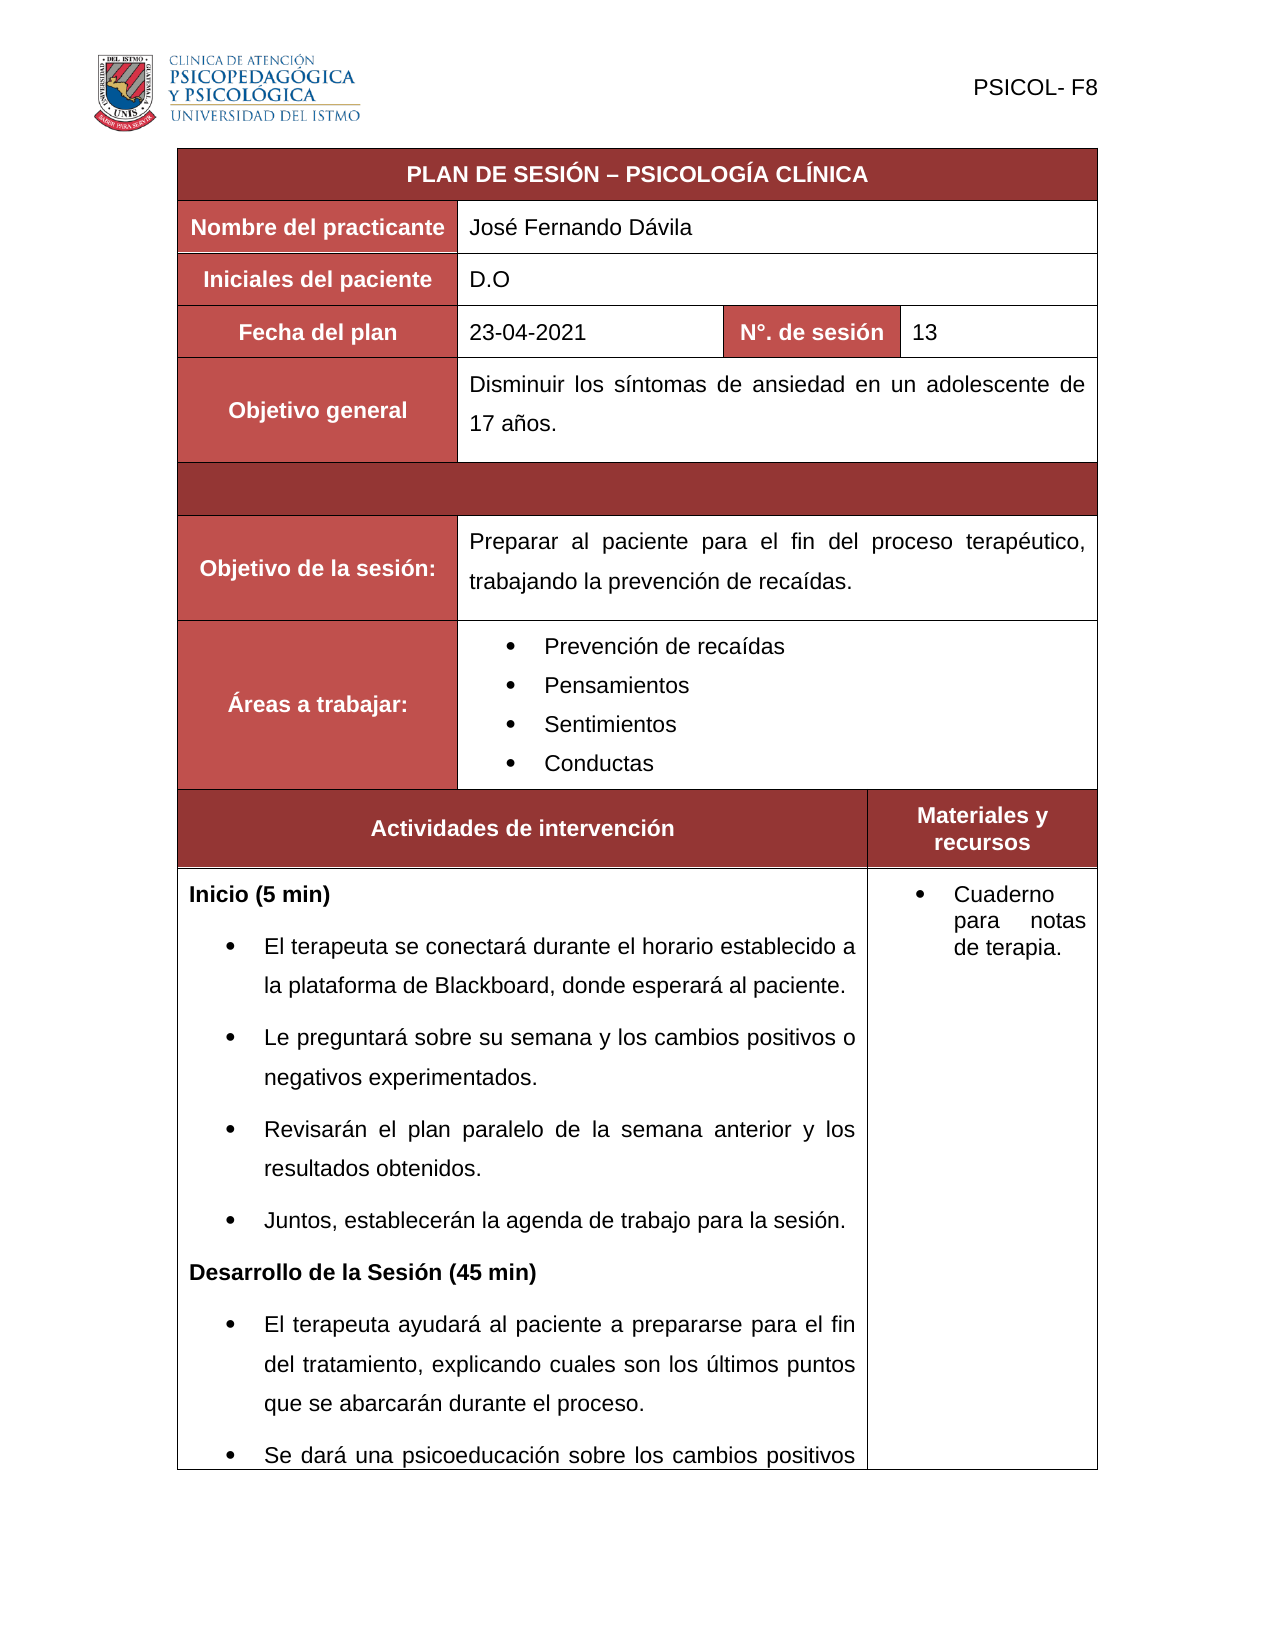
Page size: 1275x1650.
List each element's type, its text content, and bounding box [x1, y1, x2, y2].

table_cell Nombre del practicante [178, 201, 457, 252]
table_cell José Fernando Dávila [458, 201, 1097, 252]
table_cell D.O [458, 254, 1097, 305]
table_cell Disminuir los síntomas de ansiedad en un adolescente de 17 años. [458, 358, 1097, 462]
table_header PLAN DE SESIÓN – PSICOLOGÍA CLÍNICA [178, 149, 1097, 200]
table_cell Actividades de intervención [178, 790, 867, 867]
table_cell Objetivo general [178, 358, 457, 462]
table_cell 13 [901, 306, 1097, 357]
table_cell Objetivo de la sesión: [178, 516, 457, 620]
table_cell 23-04-2021 [458, 306, 723, 357]
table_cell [868, 869, 1097, 1468]
table_cell [178, 463, 1097, 515]
table_cell N°. de sesión [724, 306, 900, 357]
table_cell Áreas a trabajar: [178, 621, 457, 789]
table_cell Prevención de recaídas Pensamientos Sentimientos Conductas [458, 621, 1097, 789]
table_cell Materiales y recursos [868, 790, 1097, 867]
table_cell Preparar al paciente para el fin del proceso terapéutico, trabajando la prevención de recaídas. [458, 516, 1097, 620]
picture [42, 25, 422, 166]
table_cell Iniciales del paciente [178, 254, 457, 305]
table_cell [178, 869, 867, 1468]
table_cell Fecha del plan [178, 306, 457, 357]
